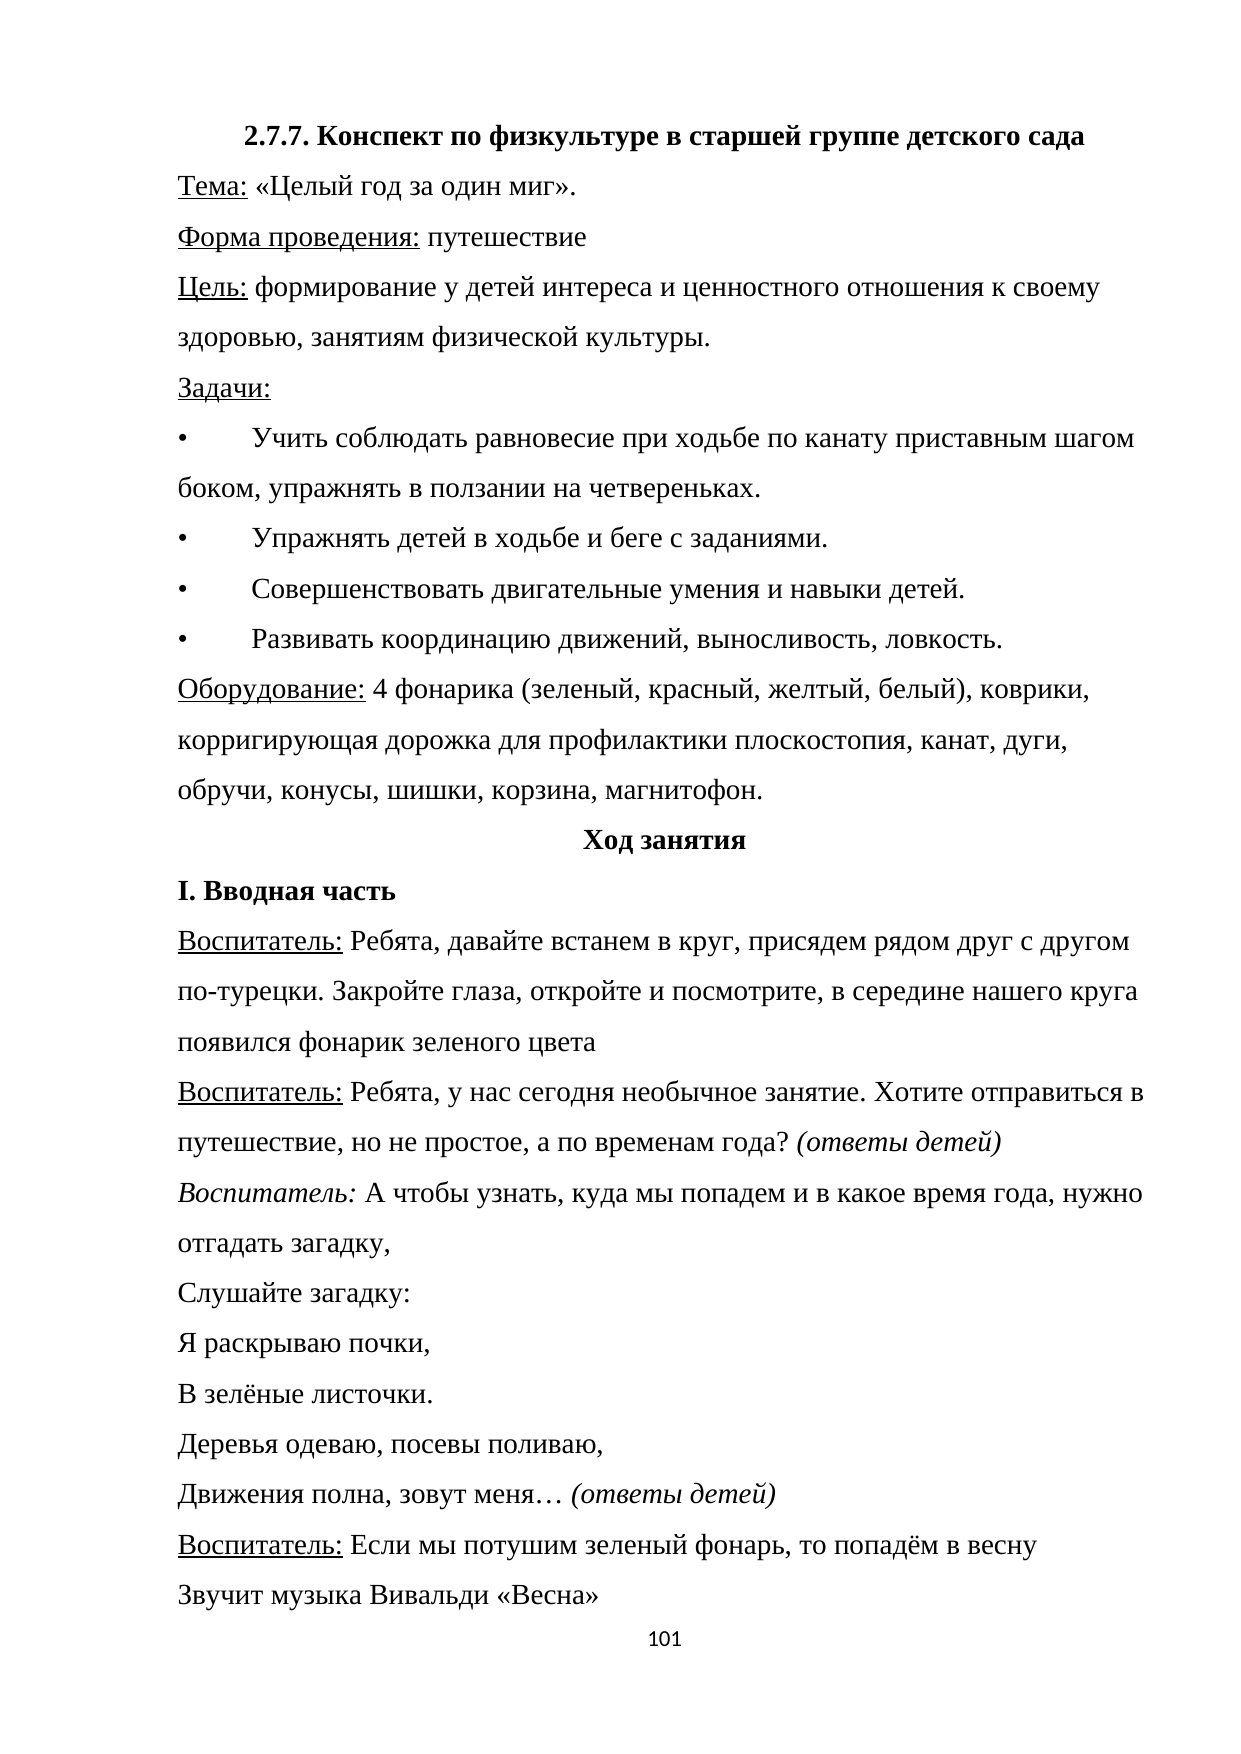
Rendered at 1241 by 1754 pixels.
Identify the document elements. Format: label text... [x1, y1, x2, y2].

text Движения полна, зовут меня… (ответы детей) [177, 1477, 1152, 1510]
text Ход занятия [177, 822, 1152, 856]
text Звучит музыка Вивальди «Весна» [177, 1577, 1152, 1611]
text Я раскрываю почки, [177, 1326, 1152, 1359]
text • Совершенствовать двигательные умения и навыки детей. [177, 571, 1152, 604]
text Воспитатель: Ребята, у нас сегодня необычное занятие. Хотите отправиться в путешествие, но не простое, а по временам года? (ответы детей) [177, 1074, 1152, 1158]
text • Учить соблюдать равновесие при ходьбе по канату приставным шагом боком, упражнять в ползании на четвереньках. [177, 420, 1152, 504]
text • Упражнять детей в ходьбе и беге с заданиями. [177, 521, 1152, 554]
text I. Вводная часть [177, 873, 1152, 906]
text Цель: формирование у детей интереса и ценностного отношения к своему здоровью, занятиям физической культуры. [177, 269, 1152, 353]
text Оборудование: 4 фонарика (зеленый, красный, желтый, белый), коврики, корригирующая дорожка для профилактики плоскостопия, канат, дуги, обручи, конусы, шишки, корзина, магнитофон. [177, 672, 1152, 806]
text Воспитатель: А чтобы узнать, куда мы попадем и в какое время года, нужно отгадать загадку, [177, 1175, 1152, 1258]
text Тема: «Целый год за один миг». [177, 168, 1152, 202]
text Форма проведения: путешествие [177, 219, 1152, 252]
text • Развивать координацию движений, выносливость, ловкость. [177, 621, 1152, 655]
text 2.7.7. Конспект по физкультуре в старшей группе детского сада [177, 118, 1152, 152]
text Воспитатель: Если мы потушим зеленый фонарь, то попадём в весну [177, 1527, 1152, 1560]
text Задачи: [177, 370, 1152, 403]
text Слушайте загадку: [177, 1275, 1152, 1309]
text Деревья одеваю, посевы поливаю, [177, 1426, 1152, 1460]
text В зелёные листочки. [177, 1376, 1152, 1409]
text Воспитатель: Ребята, давайте встанем в круг, присядем рядом друг с другом по-турецки. Закройте глаза, откройте и посмотрите, в середине нашего круга появился фонарик зеленого цвета [177, 923, 1152, 1057]
